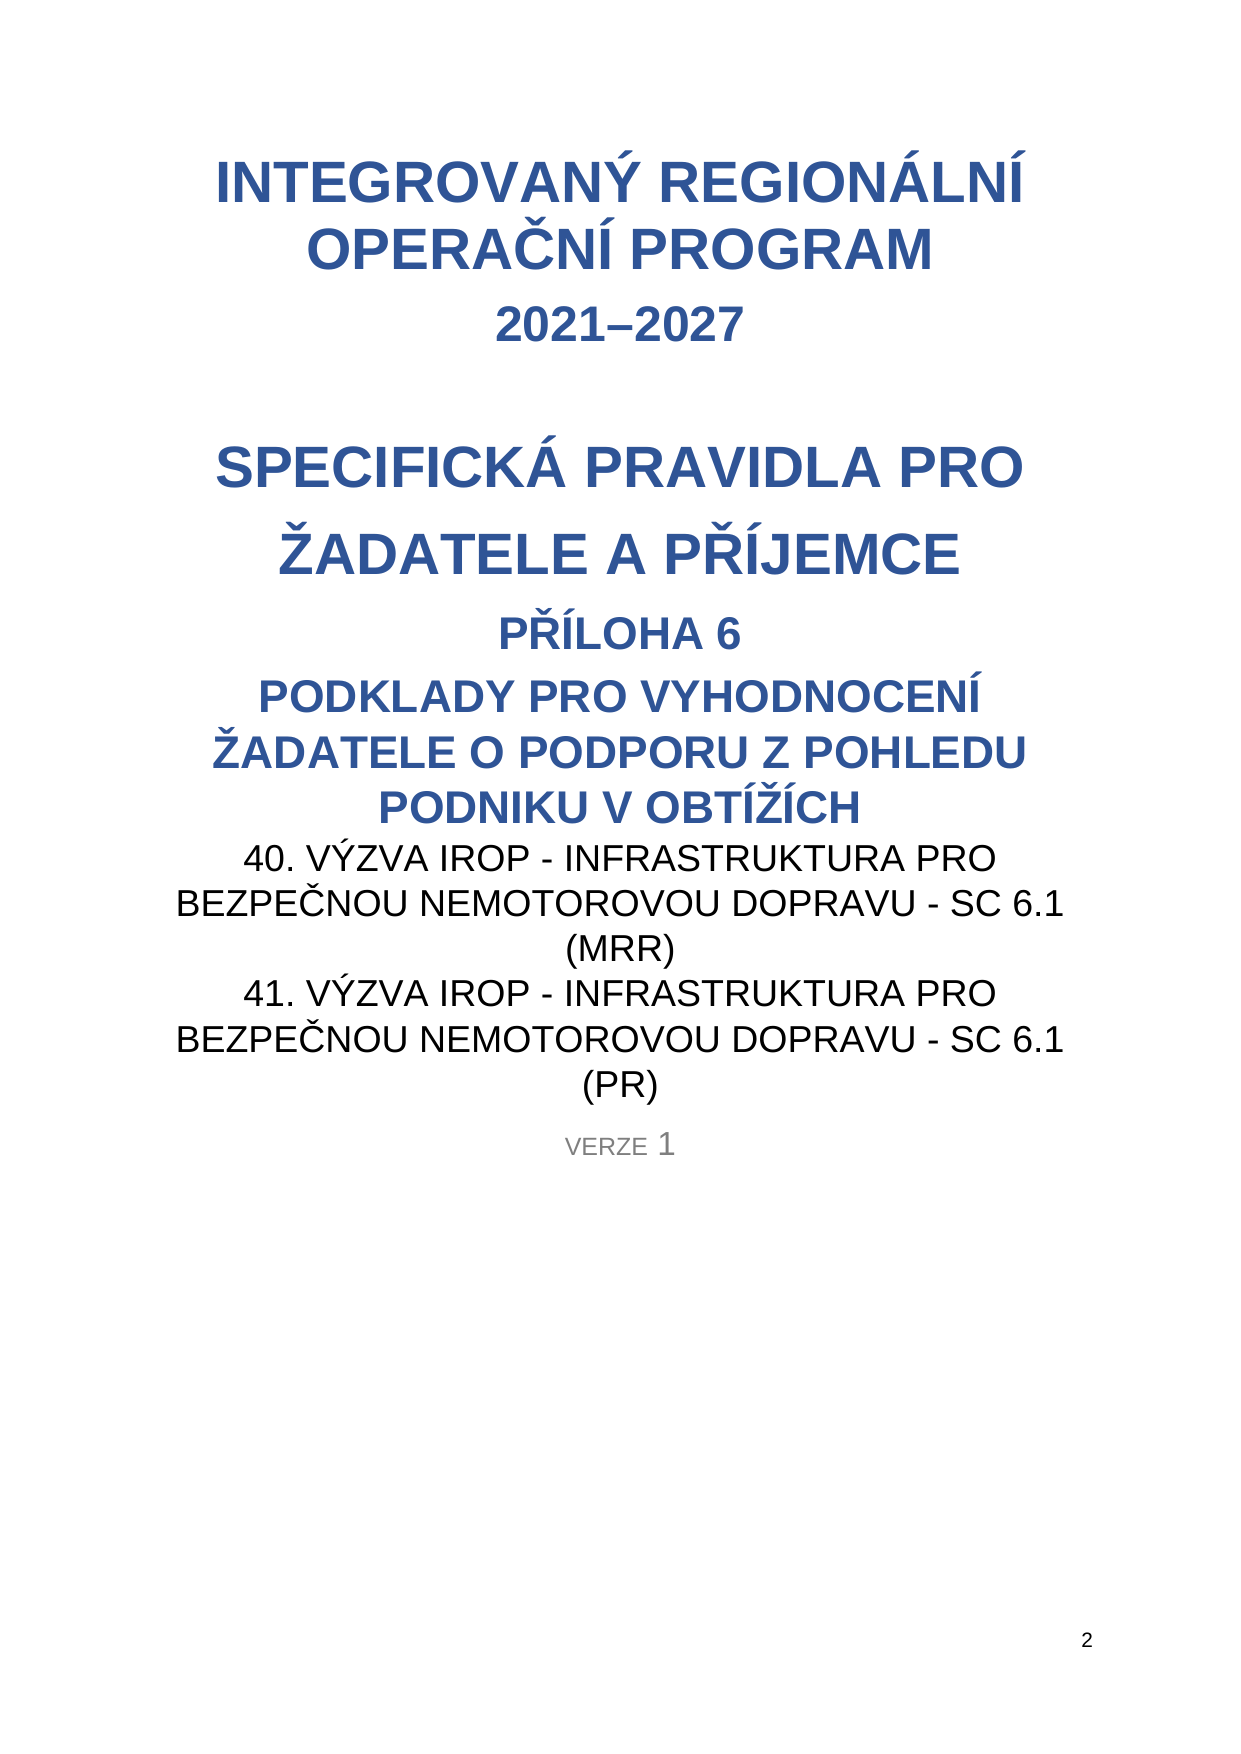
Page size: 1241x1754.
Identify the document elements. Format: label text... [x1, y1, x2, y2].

text VERZE 1 [148, 300, 1093, 338]
text 41. výzva irop - INFRASTRUKTURA PRO bezpečnou nemotorovou DOPRAVU - SC 6.1 (PR) [148, 148, 1093, 281]
